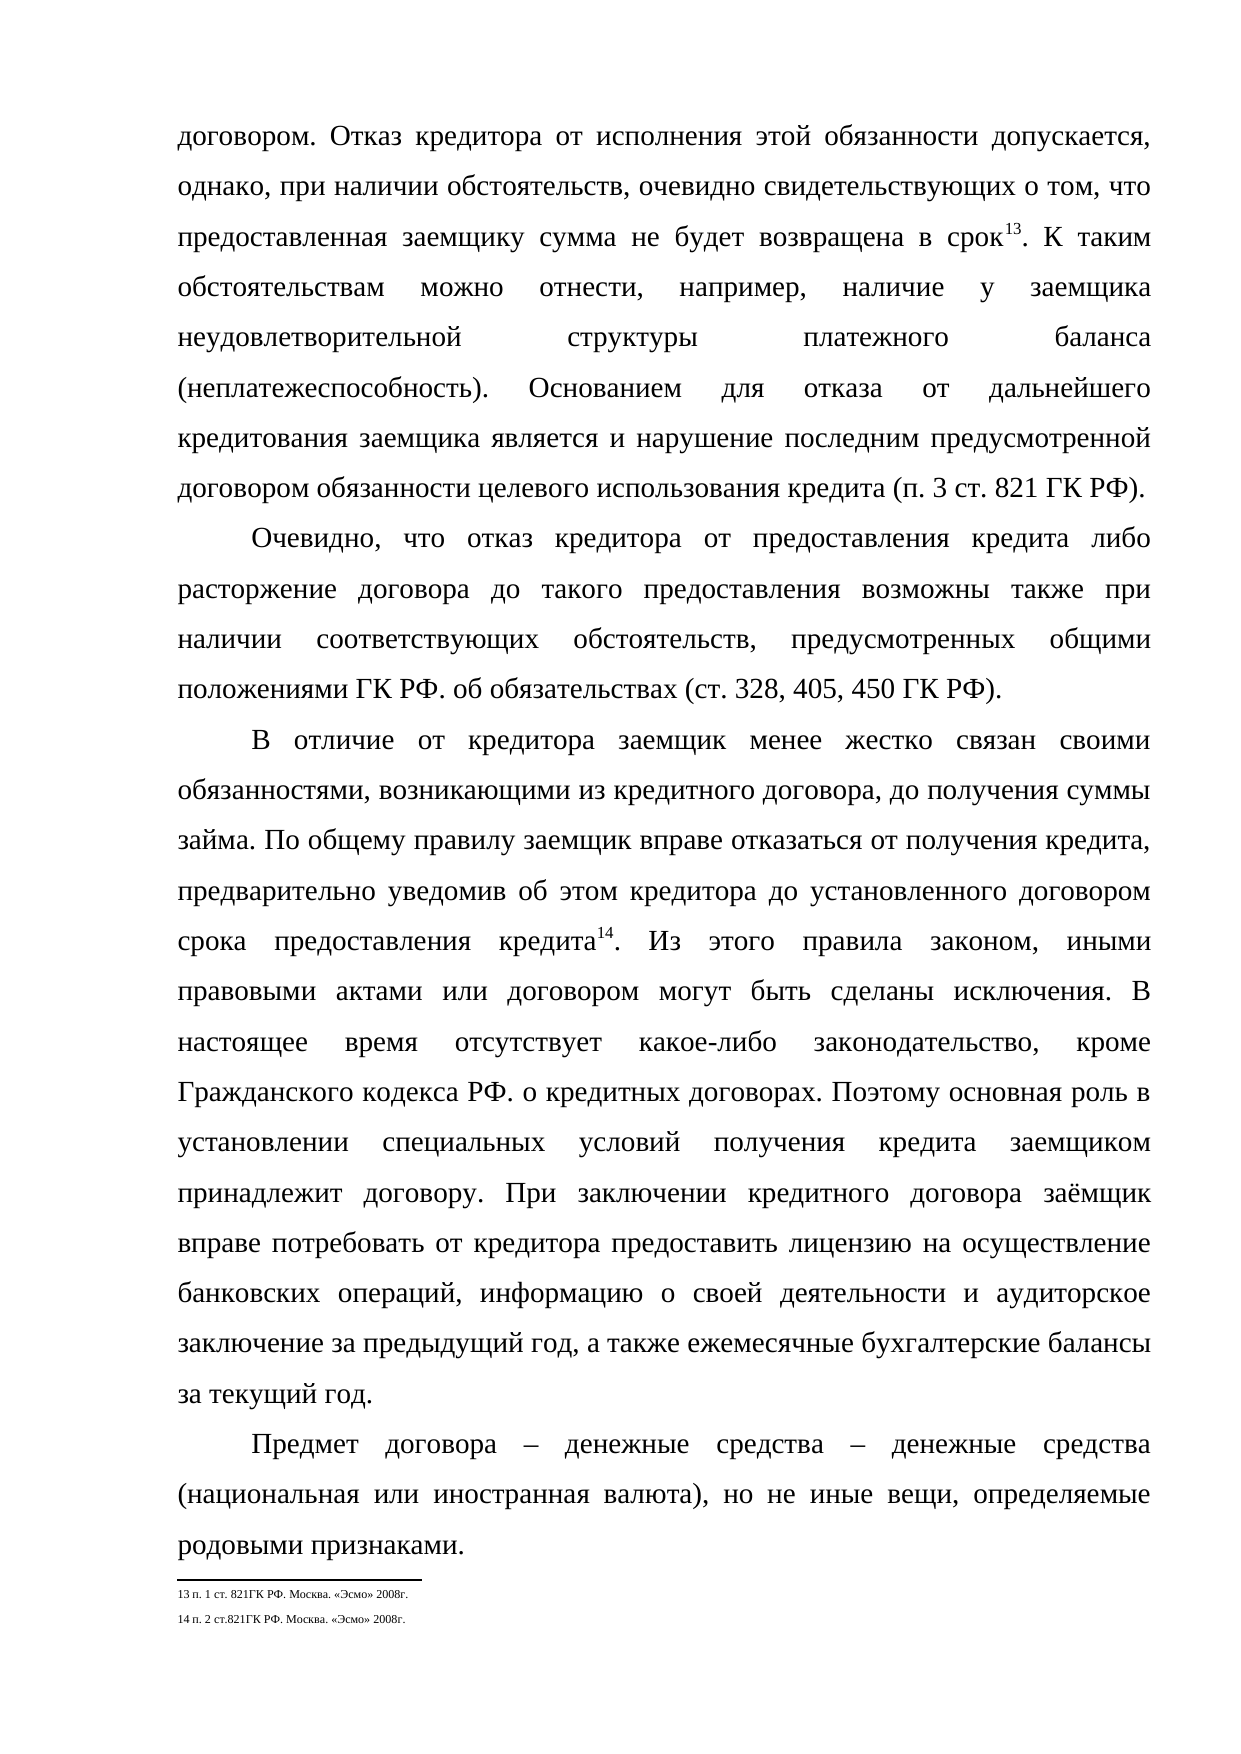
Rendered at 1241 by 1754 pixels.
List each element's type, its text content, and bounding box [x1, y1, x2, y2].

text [177, 118, 1152, 504]
text Предмет договора – денежные средства – денежные средства (национальная или иностранная валюта), но не иные вещи, определяемые родовыми признаками. [177, 1426, 1152, 1560]
text Очевидно, что отказ кредитора от предоставления кредита либо расторжение договора до такого предоставления возможны также при наличии соответствующих обстоятельств, предусмотренных общими положениями ГК РФ. об обязательствах (ст. 328, 405, 450 ГК РФ). [177, 521, 1152, 705]
text В отличие от кредитора заемщик менее жестко связан своими обязанностями, возникающими из кредитного договора, до получения суммы займа. По общему правилу заемщик вправе отказаться от получения кредита, предварительно уведомив об этом кредитора до установленного договором срока предоставления кредита. Из этого правила законом, иными правовыми актами или договором могут быть сделаны исключения. В настоящее время отсутствует какое-либо законодательство, кроме Гражданского кодекса РФ. о кредитных договорах. Поэтому основная роль в установлении специальных условий получения кредита заемщиком принадлежит договору. При заключении кредитного договора заёмщик вправе потребовать от кредитора предоставить лицензию на осуществление банковских операций, информацию о своей деятельности и аудиторское заключение за предыдущий год, а также ежемесячные бухгалтерские балансы за текущий год. [177, 722, 1152, 1409]
